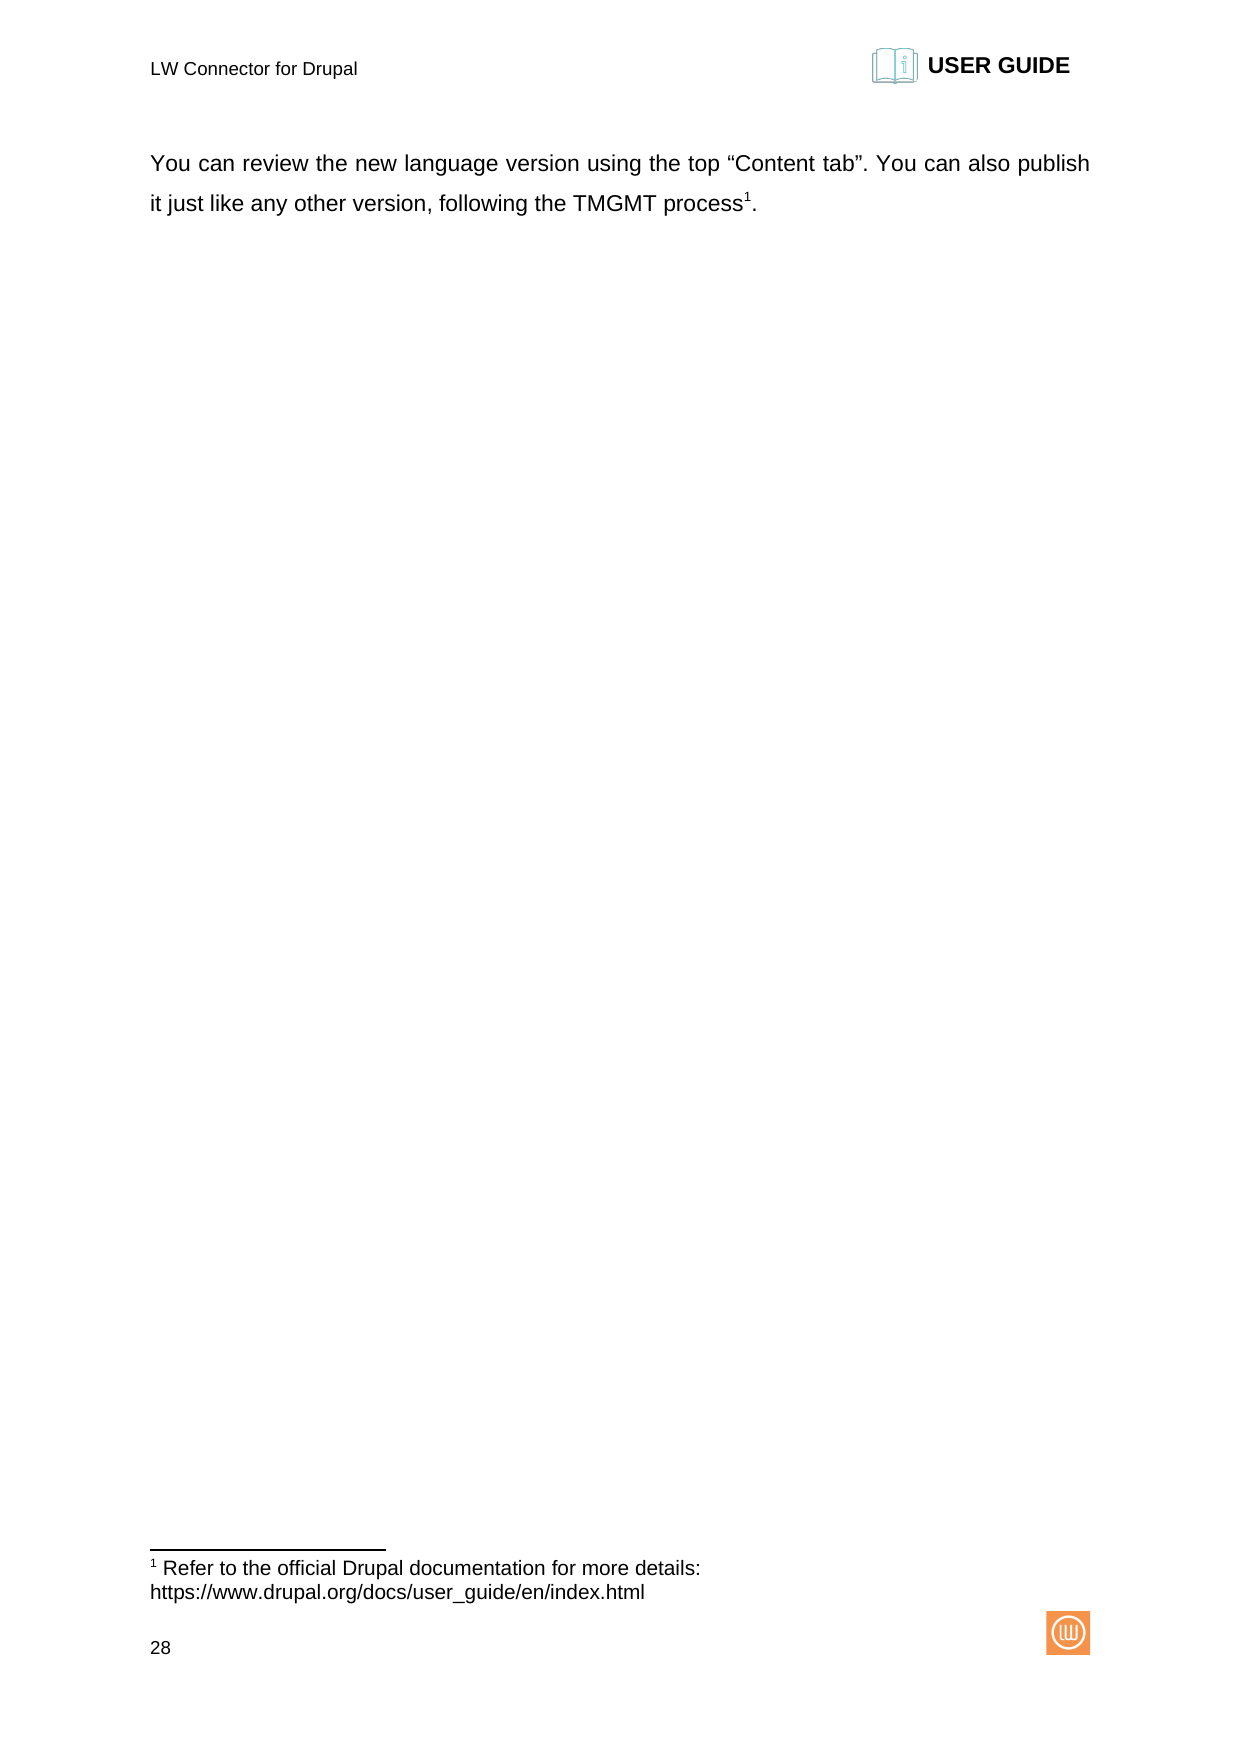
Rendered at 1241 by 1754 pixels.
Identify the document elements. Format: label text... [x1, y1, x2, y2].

picture [1046, 1611, 1091, 1655]
text You can review the new language version using the top “Content tab”. You can also publish it just like any other version, following the TMGMT process. [150, 150, 1090, 216]
picture [868, 43, 923, 86]
